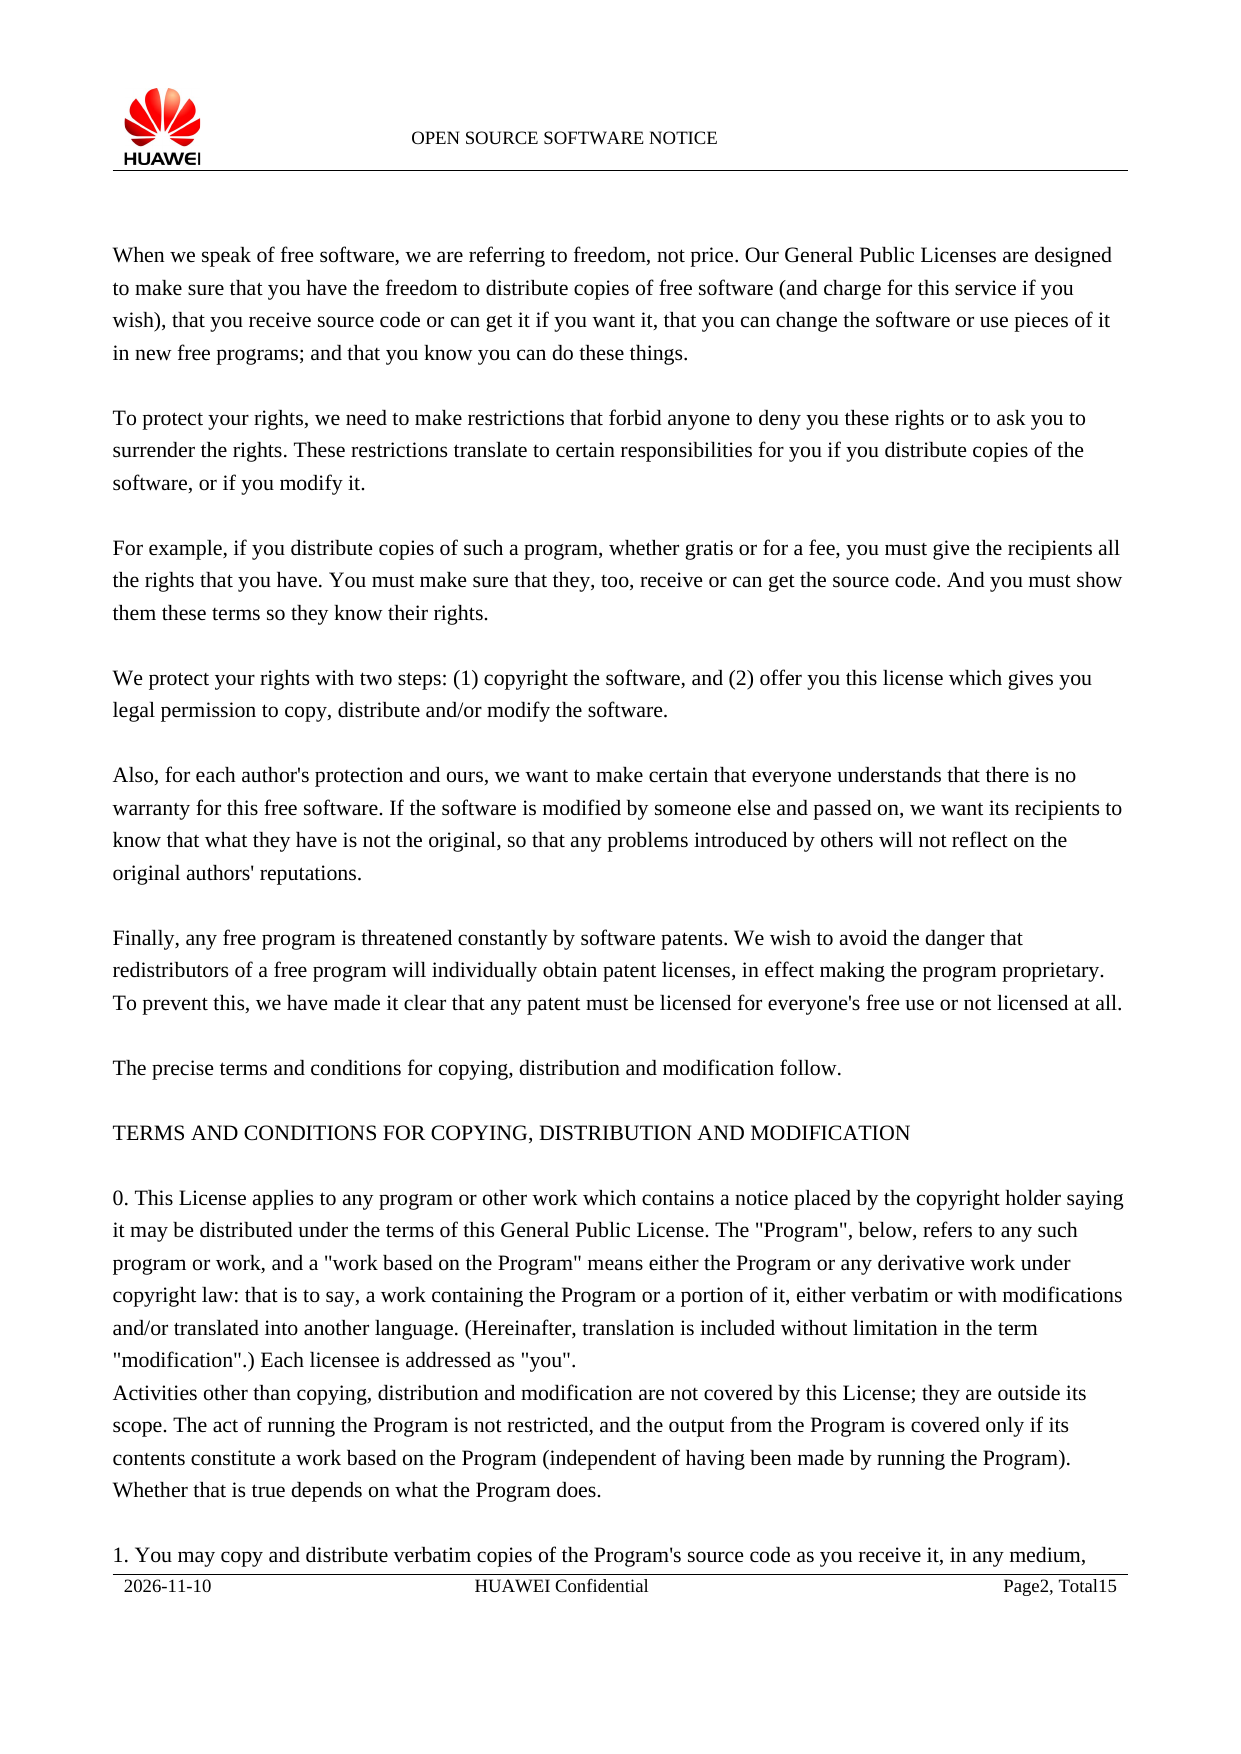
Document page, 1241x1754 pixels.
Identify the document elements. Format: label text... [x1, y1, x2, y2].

picture [124, 88, 201, 165]
